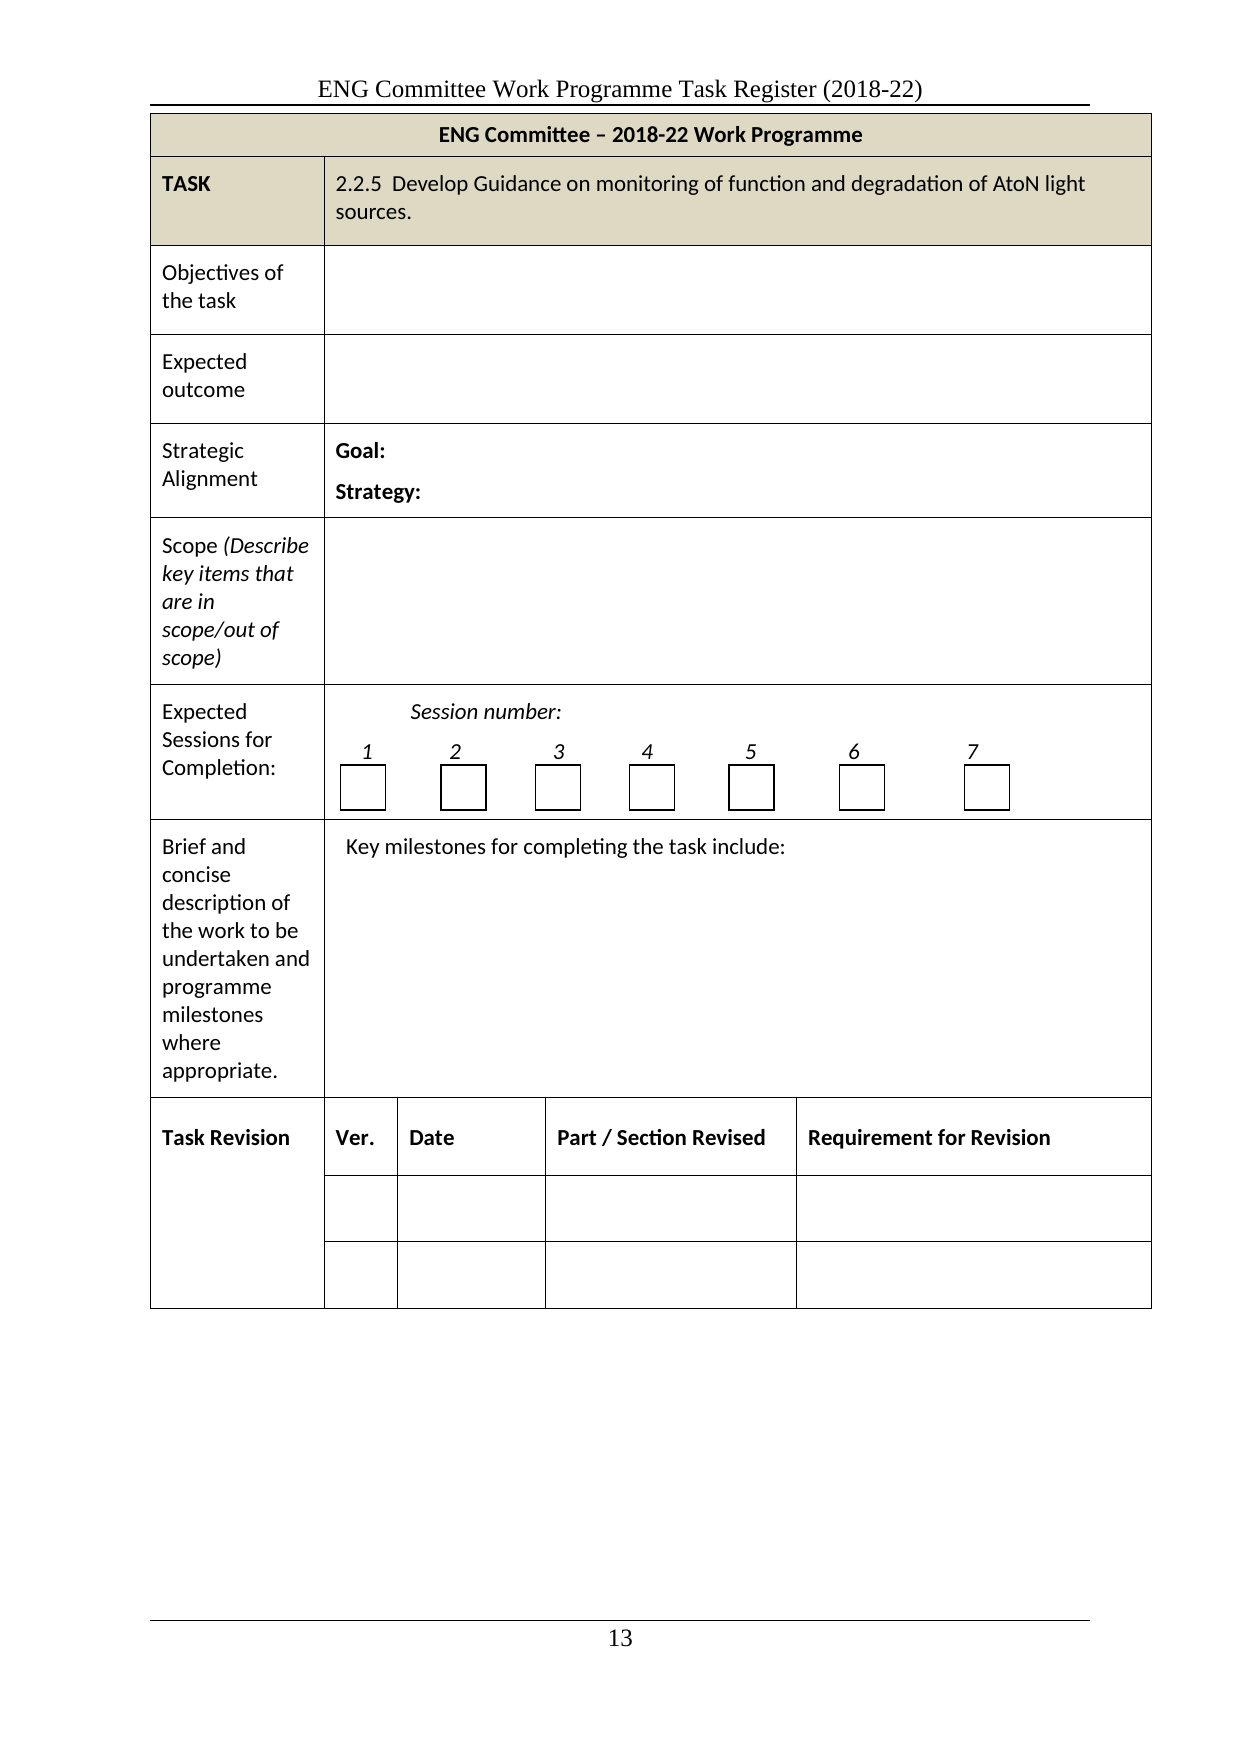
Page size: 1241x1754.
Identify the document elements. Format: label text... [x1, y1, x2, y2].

table_cell Ver. [325, 1098, 397, 1174]
table_cell [325, 1176, 397, 1241]
table_cell Goal: Strategy: [325, 424, 1151, 517]
table_cell 2.2.5 Develop Guidance on monitoring of function and degradation of AtoN light sources. [325, 157, 1151, 245]
table_header ENG Committee – 2018-22 Work Programme [151, 114, 1151, 156]
table_cell [325, 1242, 397, 1308]
table_cell Task Revision [151, 1098, 324, 1308]
table_cell Objectives of the task [151, 246, 324, 334]
table_cell [325, 518, 1151, 683]
table_cell Strategic Alignment [151, 424, 324, 517]
table_cell Date [398, 1098, 545, 1174]
table_cell [546, 1242, 796, 1308]
table_cell [325, 246, 1151, 334]
table_cell [797, 1242, 1151, 1308]
table_cell [398, 1176, 545, 1241]
table_cell [325, 335, 1151, 423]
table_cell [797, 1176, 1151, 1241]
table_cell [546, 1176, 796, 1241]
table_cell Brief and concise description of the work to be undertaken and programme milestones where appropriate. [151, 820, 324, 1097]
table_cell TASK [151, 157, 324, 245]
table_cell Expected Sessions for Completion: [151, 685, 324, 818]
table_cell [398, 1242, 545, 1308]
table_cell Session number: 1 2 3 4 5 6 7 [325, 685, 1151, 818]
table_cell Key milestones for completing the task include: [325, 820, 1151, 1097]
table_cell Part / Section Revised [546, 1098, 796, 1174]
table_cell Expected outcome [151, 335, 324, 423]
table_cell Scope (Describe key items that are in scope/out of scope) [151, 518, 324, 683]
table_cell Requirement for Revision [797, 1098, 1151, 1174]
